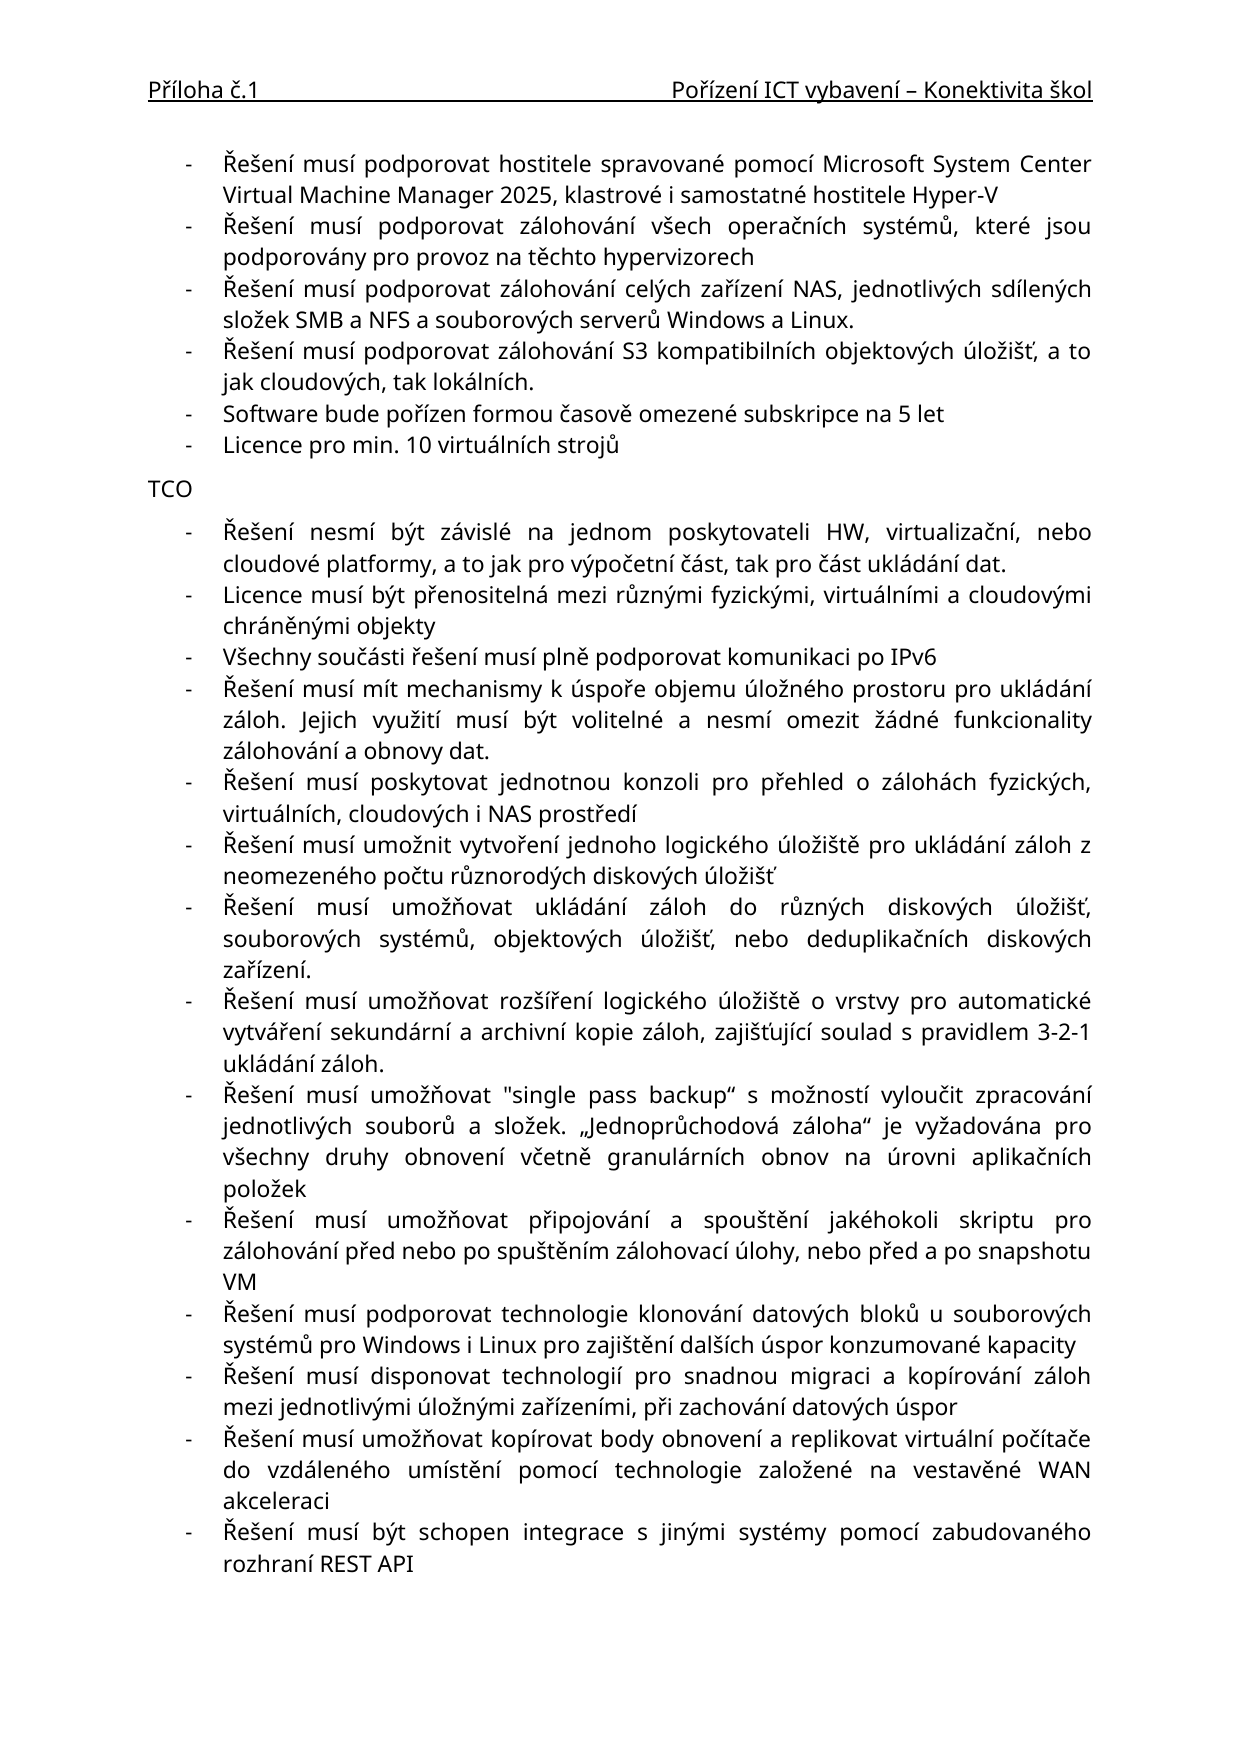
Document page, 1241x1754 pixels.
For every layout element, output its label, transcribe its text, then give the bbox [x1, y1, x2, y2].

list Řešení musí podporovat technologie klonování datových bloků u souborových systémů pro Windows i Linux pro zajištění dalších úspor konzumované kapacity [185, 1298, 1093, 1360]
list Řešení musí umožnit vytvoření jednoho logického úložiště pro ukládání záloh z neomezeného počtu různorodých diskových úložišť [185, 829, 1093, 891]
list Řešení musí poskytovat jednotnou konzoli pro přehled o zálohách fyzických, virtuálních, cloudových i NAS prostředí [185, 766, 1093, 829]
text TCO [148, 473, 1093, 504]
list Řešení musí umožňovat ukládání záloh do různých diskových úložišť, souborových systémů, objektových úložišť, nebo deduplikačních diskových zařízení. [185, 891, 1093, 985]
list Řešení musí umožňovat připojování a spouštění jakéhokoli skriptu pro zálohování před nebo po spuštěním zálohovací úlohy, nebo před a po snapshotu VM [185, 1204, 1093, 1298]
list Řešení musí umožňovat rozšíření logického úložiště o vrstvy pro automatické vytváření sekundární a archivní kopie záloh, zajišťující soulad s pravidlem 3-2-1 ukládání záloh. [185, 985, 1093, 1079]
list Licence pro min. 10 virtuálních strojů [185, 429, 1093, 460]
list Řešení musí podporovat zálohování celých zařízení NAS, jednotlivých sdílených složek SMB a NFS a souborových serverů Windows a Linux. [185, 273, 1093, 335]
list Řešení musí mít mechanismy k úspoře objemu úložného prostoru pro ukládání záloh. Jejich využití musí být volitelné a nesmí omezit žádné funkcionality zálohování a obnovy dat. [185, 673, 1093, 766]
list Řešení musí umožňovat kopírovat body obnovení a replikovat virtuální počítače do vzdáleného umístění pomocí technologie založené na vestavěné WAN akceleraci [185, 1423, 1093, 1516]
list Řešení musí být schopen integrace s jinými systémy pomocí zabudovaného rozhraní REST API [185, 1516, 1093, 1579]
list Software bude pořízen formou časově omezené subskripce na 5 let [185, 398, 1093, 429]
list Všechny součásti řešení musí plně podporovat komunikaci po IPv6 [185, 641, 1093, 673]
list Řešení musí umožňovat "single pass backup“ s možností vyloučit zpracování jednotlivých souborů a složek. „Jednoprůchodová záloha“ je vyžadována pro všechny druhy obnovení včetně granulárních obnov na úrovni aplikačních položek [185, 1079, 1093, 1204]
list Licence musí být přenositelná mezi různými fyzickými, virtuálními a cloudovými chráněnými objekty [185, 579, 1093, 641]
list Řešení musí podporovat zálohování S3 kompatibilních objektových úložišť, a to jak cloudových, tak lokálních. [185, 335, 1093, 398]
list Řešení nesmí být závislé na jednom poskytovateli HW, virtualizační, nebo cloudové platformy, a to jak pro výpočetní část, tak pro část ukládání dat. [185, 516, 1093, 579]
list Řešení musí podporovat hostitele spravované pomocí Microsoft System Center Virtual Machine Manager 2025, klastrové i samostatné hostitele Hyper-V [185, 148, 1093, 210]
list Řešení musí disponovat technologií pro snadnou migraci a kopírování záloh mezi jednotlivými úložnými zařízeními, při zachování datových úspor [185, 1360, 1093, 1423]
list Řešení musí podporovat zálohování všech operačních systémů, které jsou podporovány pro provoz na těchto hypervizorech [185, 210, 1093, 273]
